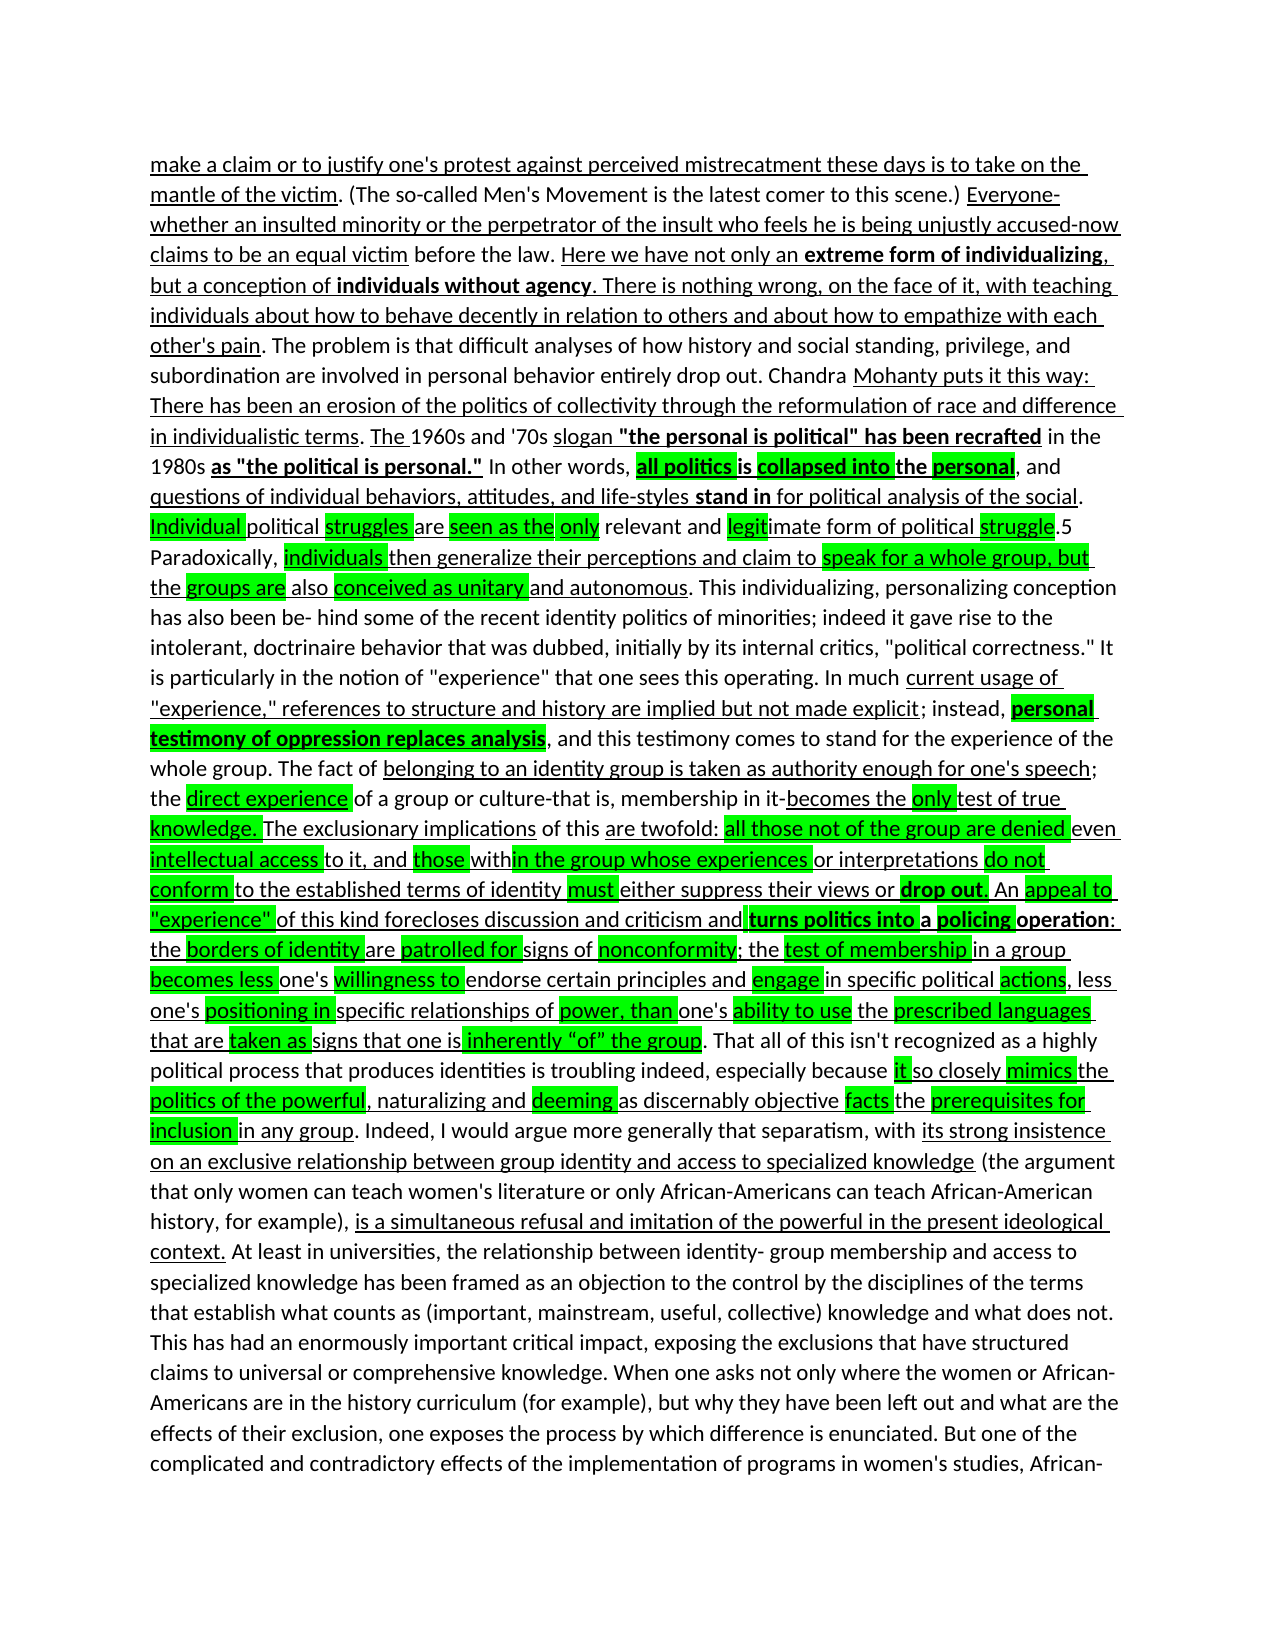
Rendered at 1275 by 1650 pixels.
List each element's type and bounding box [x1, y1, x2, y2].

text [150, 150, 1125, 1477]
